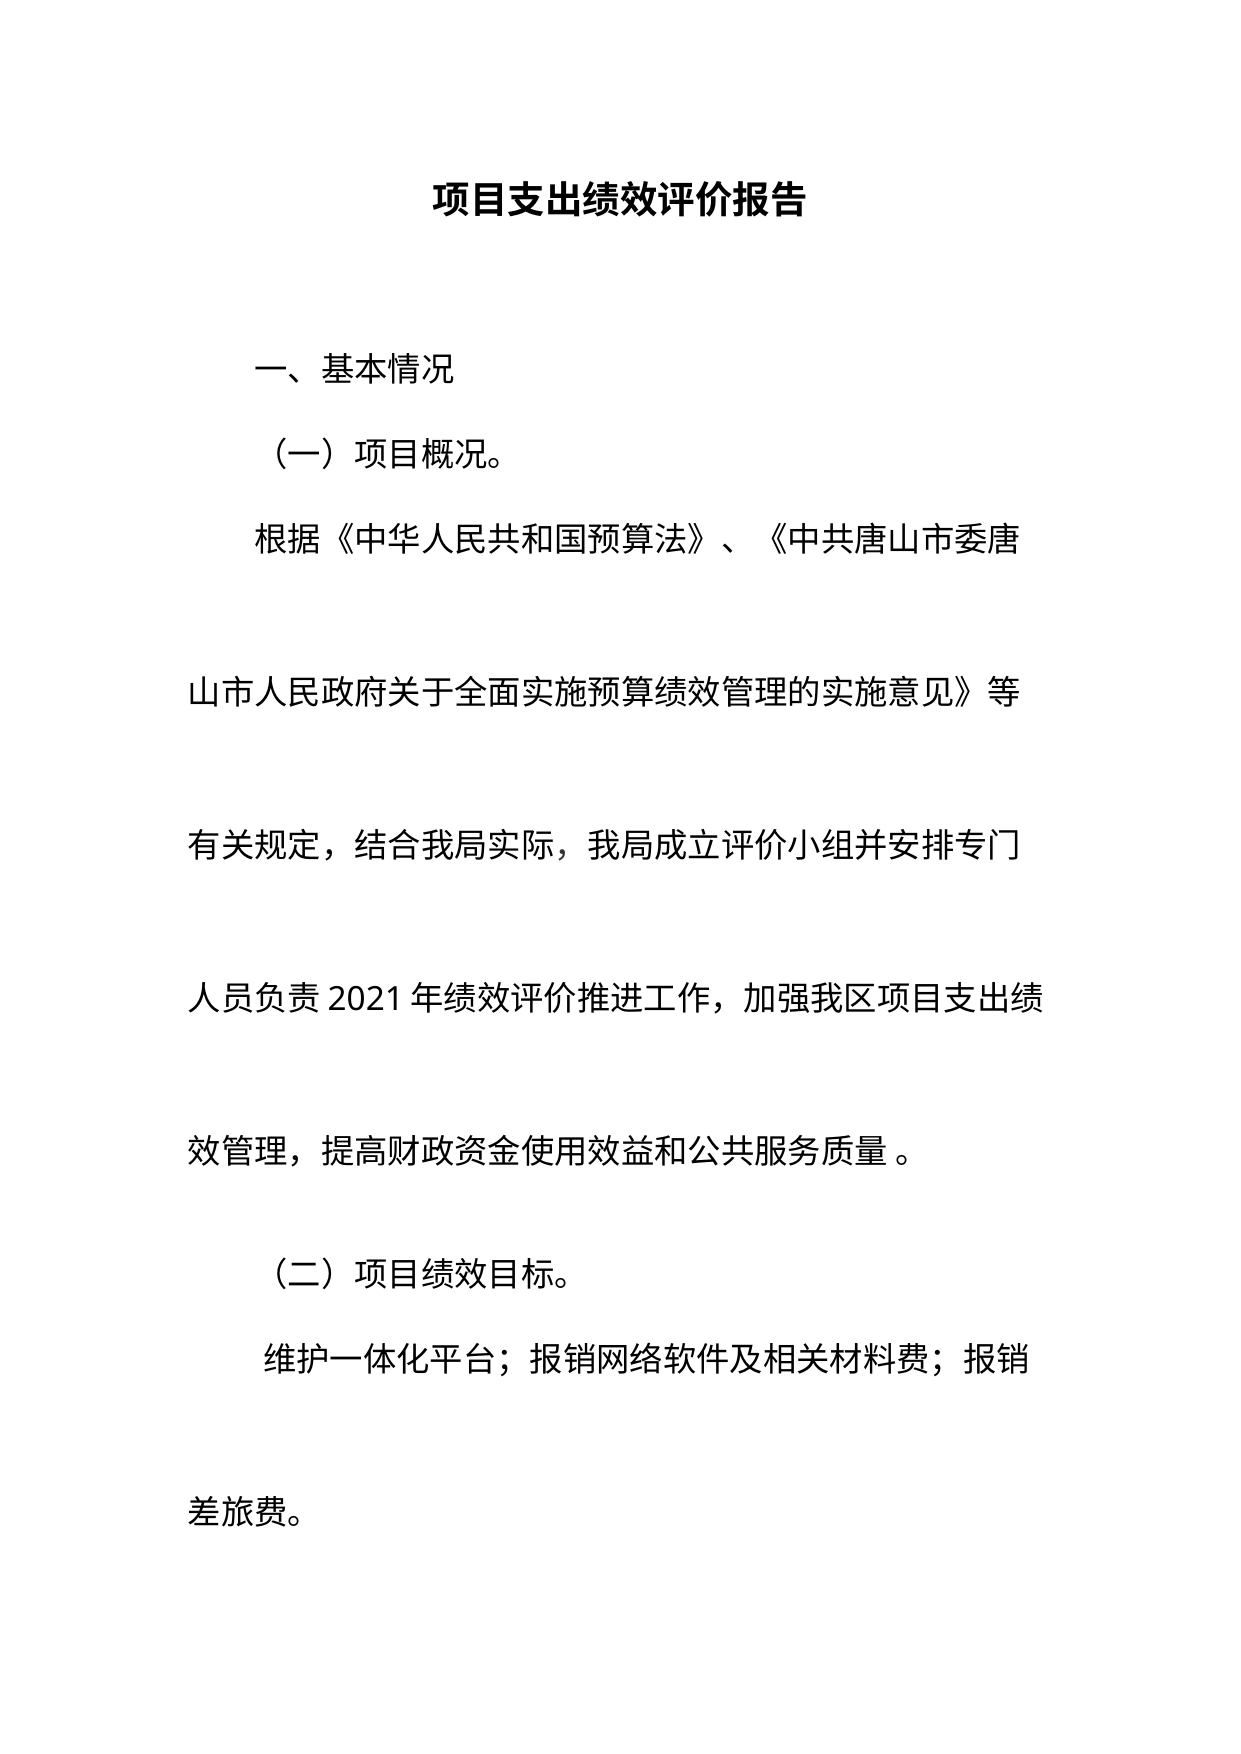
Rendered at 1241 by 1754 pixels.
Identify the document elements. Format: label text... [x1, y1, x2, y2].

text 一、基本情况 [187, 324, 1053, 409]
text 项目支出绩效评价报告 [187, 154, 1053, 239]
text （一）项目概况。 [187, 409, 1053, 494]
text 维护一体化平台；报销网络软件及相关材料费；报销差旅费。 [187, 1315, 1053, 1553]
list 项目绩效目标。 [187, 1230, 1053, 1315]
text 根据《中华人民共和国预算法》、《中共唐山市委唐山市人民政府关于全面实施预算绩效管理的实施意见》等有关规定，结合我局实际，我局成立评价小组并安排专门人员负责2021年绩效评价推进工作，加强我区项目支出绩效管理，提高财政资金使用效益和公共服务质量 。 [187, 494, 1053, 1191]
